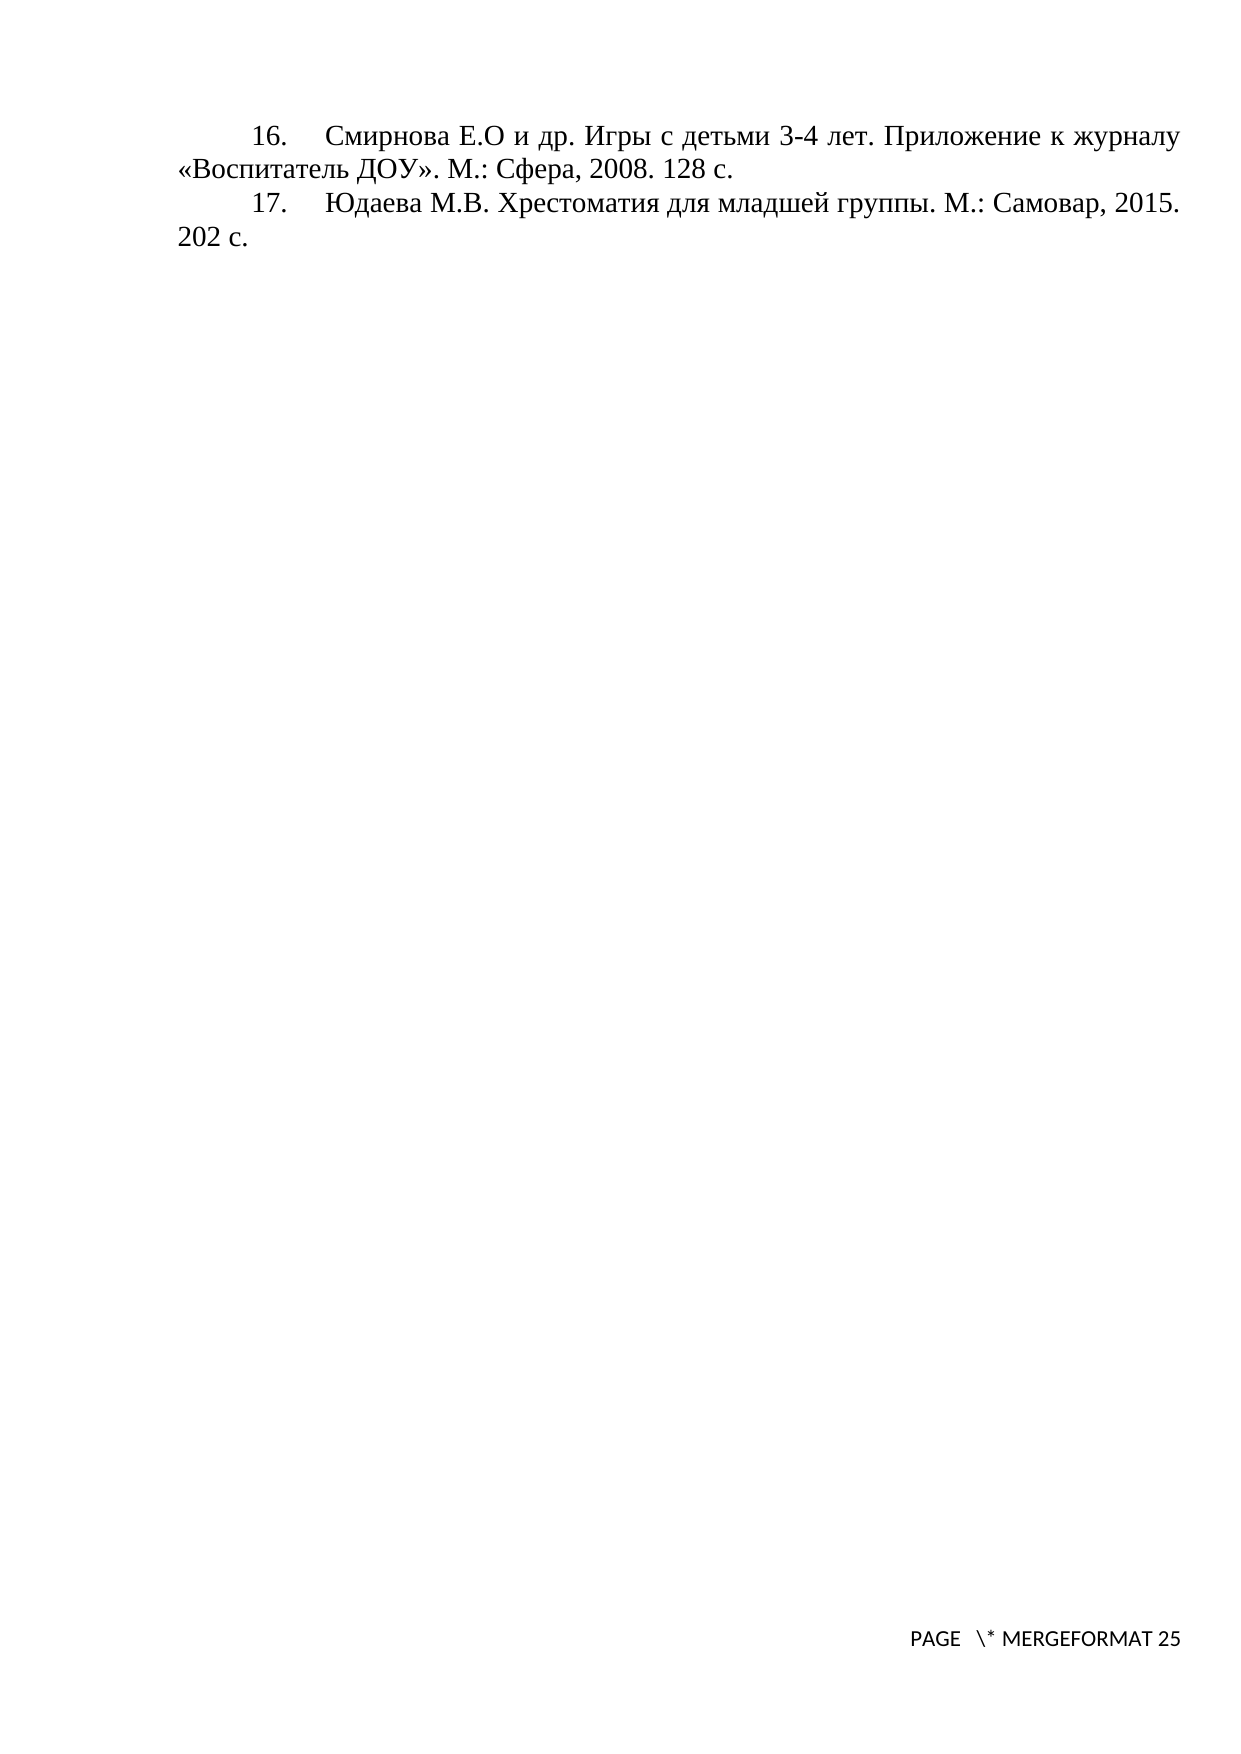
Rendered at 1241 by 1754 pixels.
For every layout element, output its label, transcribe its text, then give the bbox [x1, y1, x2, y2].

list Смирнова Е.О и др. Игры с детьми 3-4 лет. Приложение к журналу «Воспитатель ДОУ». М.: Сфера, 2008. 128 с. [177, 118, 1181, 185]
list Юдаева М.В. Хрестоматия для младшей группы. М.: Самовар, 2015. 202 с. [177, 185, 1181, 252]
